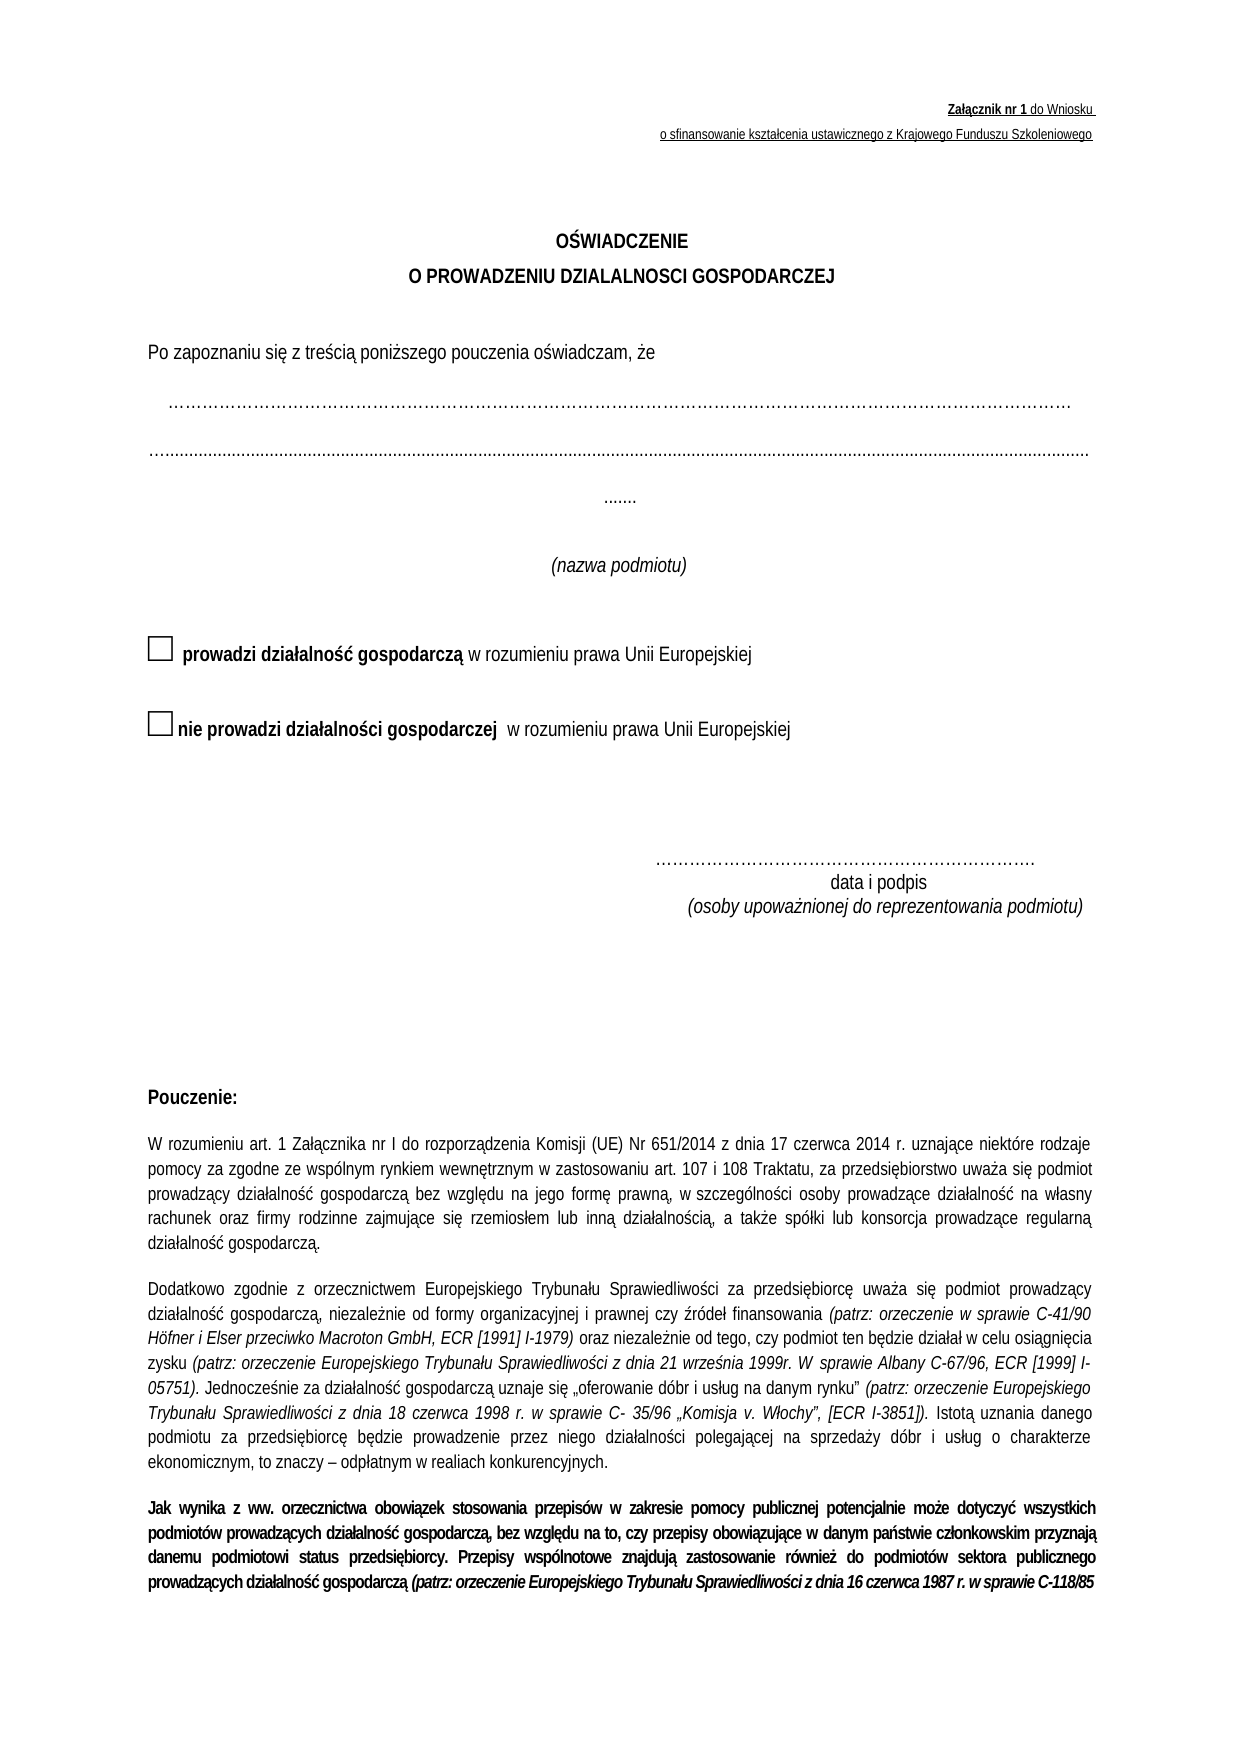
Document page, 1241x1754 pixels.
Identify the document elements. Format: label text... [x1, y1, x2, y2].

text □ prowadzi działalność gospodarczą w rozumieniu prawa Unii Europejskiej [148, 622, 1093, 670]
text (nazwa podmiotu) [148, 553, 1093, 577]
text □ nie prowadzi działalności gospodarczej w rozumieniu prawa Unii Europejskiej [148, 698, 1093, 746]
text W rozumieniu art. 1 Załącznika nr I do rozporządzenia Komisji (UE) Nr 651/2014 z dnia 17 czerwca 2014 r. uznające niektóre rodzaje pomocy za zgodne ze wspólnym rynkiem wewnętrznym w zastosowaniu art. 107 i 108 Traktatu, za przedsiębiorstwo uważa się podmiot prowadzący działalność gospodarczą bez względu na jego formę prawną, w szczególności osoby prowadzące działalność na własny rachunek oraz firmy rodzinne zajmujące się rzemiosłem lub inną działalnością, a także spółki lub konsorcja prowadzące regularną działalność gospodarczą. [148, 1133, 1093, 1254]
text O PROWADZENIU DZIALALNOSCI GOSPODARCZEJ [146, 264, 1097, 288]
text …………………………………………………………. data i podpis (osoby upoważnionej do reprezentowania podmiotu) [148, 822, 1093, 918]
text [148, 1497, 1097, 1593]
text Dodatkowo zgodnie z orzecznictwem Europejskiego Trybunału Sprawiedliwości za przedsiębiorcę uważa się podmiot prowadzący działalność gospodarczą, niezależnie od formy organizacyjnej i prawnej czy źródeł finansowania (patrz: orzeczenie w sprawie C-41/90 Höfner i Elser przeciwko Macroton GmbH, ECR [1991] I-1979) oraz niezależnie od tego, czy podmiot ten będzie działał w celu osiągnięcia zysku (patrz: orzeczenie Europejskiego Trybunału Sprawiedliwości z dnia 21 września 1999r. W sprawie Albany C-67/96, ECR [1999] I-05751). Jednocześnie za działalność gospodarczą uznaje się „oferowanie dóbr i usług na danym rynku” (patrz: orzeczenie Europejskiego Trybunału Sprawiedliwości z dnia 18 czerwca 1998 r. w sprawie C- 35/96 „Komisja v. Włochy”, [ECR I-3851]). Istotą uznania danego podmiotu za przedsiębiorcę będzie prowadzenie przez niego działalności polegającej na sprzedaży dóbr i usług o charakterze ekonomicznym, to znaczy – odpłatnym w realiach konkurencyjnych. [148, 1278, 1093, 1473]
text ……………………………………………………………………………………………………………………………………………….......................................................................................................................................................................................................... [148, 389, 1093, 508]
text Pouczenie: [148, 1084, 1093, 1108]
text Po zapoznaniu się z treścią poniższego pouczenia oświadczam, że [148, 340, 1093, 364]
text OŚWIADCZENIE [146, 229, 1097, 253]
text Załącznik nr 1 do Wniosku [148, 100, 1093, 117]
text o sfinansowanie kształcenia ustawicznego z Krajowego Funduszu Szkoleniowego [148, 126, 1093, 142]
